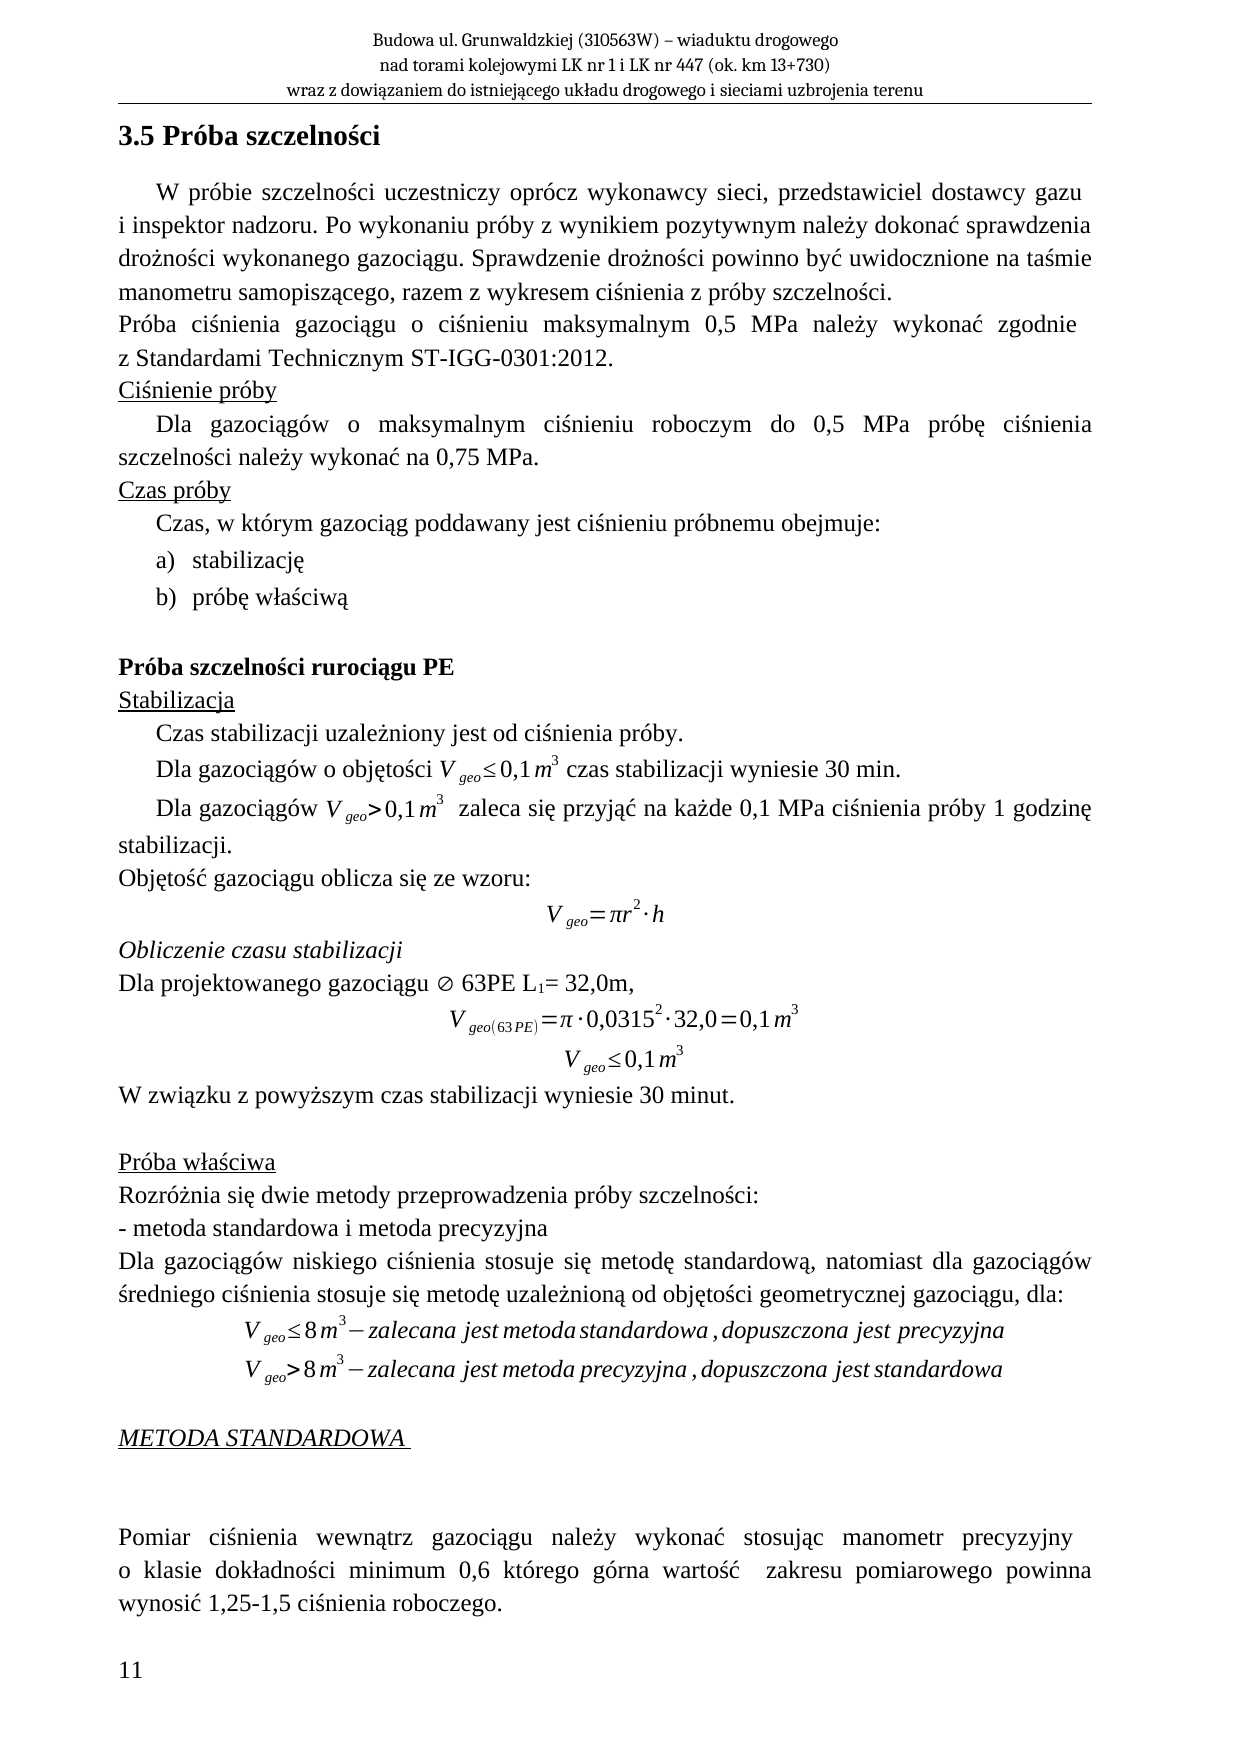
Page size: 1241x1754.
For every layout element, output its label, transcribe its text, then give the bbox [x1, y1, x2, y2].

text METODA STANDARDOWA [118, 1423, 1092, 1452]
text Dla projektowanego gazociągu 63PE L1= 32,0m, [118, 968, 1092, 997]
text Obliczenie czasu stabilizacji [118, 935, 1092, 964]
text - metoda standardowa i metoda precyzyjna [118, 1213, 1092, 1241]
text Ciśnienie próby [118, 376, 1092, 404]
list stabilizację [118, 545, 1092, 574]
text Czas, w którym gazociąg poddawany jest ciśnieniu próbnemu obejmuje: [118, 508, 1092, 536]
text Objętość gazociągu oblicza się ze wzoru: [118, 863, 1092, 891]
list próbę właściwą [118, 582, 1092, 611]
text Próba ciśnienia gazociągu o ciśnieniu maksymalnym 0,5 MPa należy wykonać zgodnie z Standardami Technicznym ST-IGG-0301:2012. [118, 309, 1092, 371]
text W związku z powyższym czas stabilizacji wyniesie 30 minut. [118, 1081, 1092, 1109]
text Czas próby [118, 475, 1092, 503]
text Dla gazociągów o objętości czas stabilizacji wyniesie 30 min. [118, 751, 1092, 786]
text Czas stabilizacji uzależniony jest od ciśnienia próby. [118, 718, 1092, 747]
text Dla gazociągów niskiego ciśnienia stosuje się metodę standardową, natomiast dla gazociągów średniego ciśnienia stosuje się metodę uzależnioną od objętości geometrycznej gazociągu, dla: [118, 1246, 1092, 1307]
text Próba szczelności rurociągu PE [118, 652, 1092, 681]
text Dla gazociągów o maksymalnym ciśnieniu roboczym do 0,5 MPa próbę ciśnienia szczelności należy wykonać na 0,75 MPa. [118, 409, 1092, 470]
text Rozróżnia się dwie metody przeprowadzenia próby szczelności: [118, 1180, 1092, 1208]
text Próba właściwa [118, 1147, 1092, 1175]
subtitle Próba szczelności [118, 118, 1092, 152]
text Pomiar ciśnienia wewnątrz gazociągu należy wykonać stosując manometr precyzyjny o klasie dokładności minimum 0,6 którego górna wartość zakresu pomiarowego powinna wynosić 1,25-1,5 ciśnienia roboczego. [118, 1522, 1092, 1617]
text Dla gazociągów zaleca się przyjąć na każde 0,1 MPa ciśnienia próby 1 godzinę stabilizacji. [118, 791, 1092, 858]
text W próbie szczelności uczestniczy oprócz wykonawcy sieci, przedstawiciel dostawcy gazu i inspektor nadzoru. Po wykonaniu próby z wynikiem pozytywnym należy dokonać sprawdzenia drożności wykonanego gazociągu. Sprawdzenie drożności powinno być uwidocznione na taśmie manometru samopiszącego, razem z wykresem ciśnienia z próby szczelności. [118, 177, 1092, 305]
text Stabilizacja [118, 685, 1092, 714]
